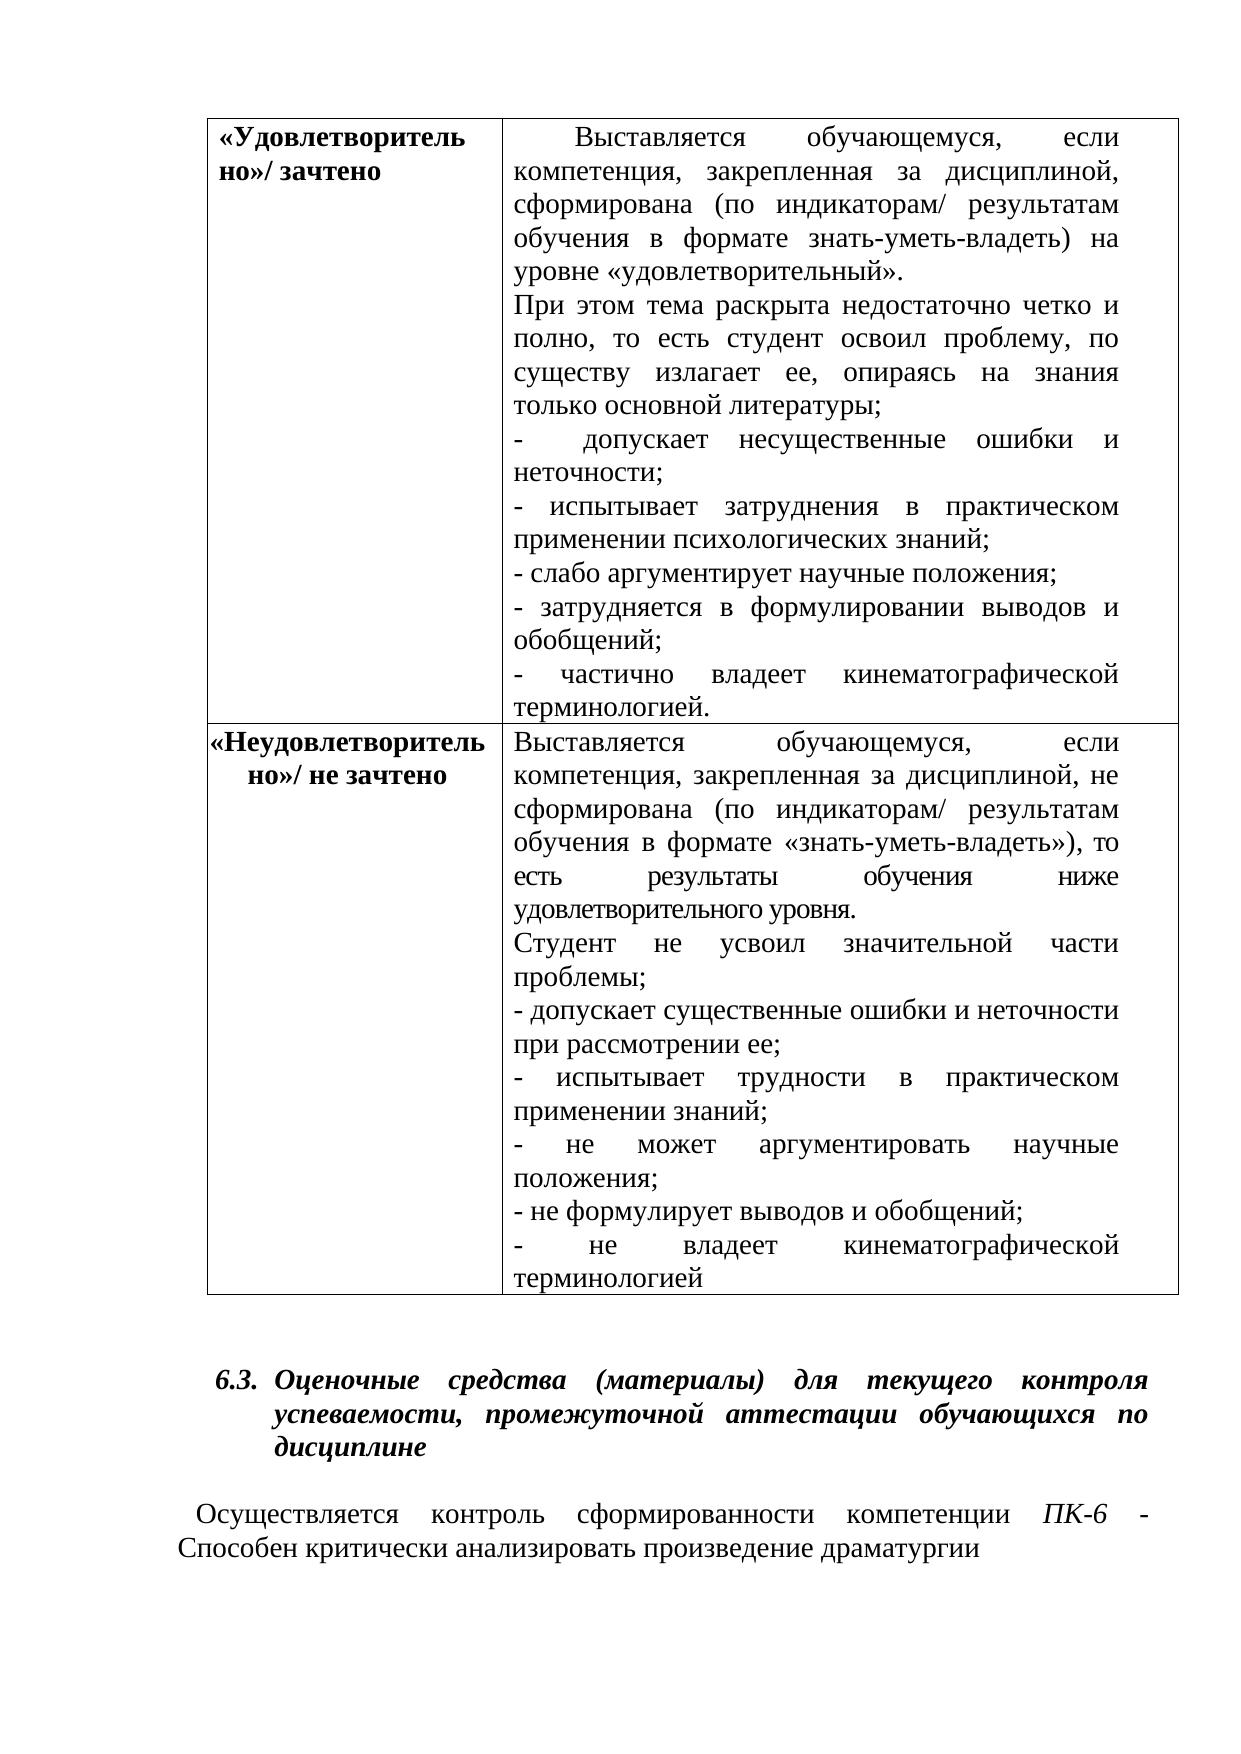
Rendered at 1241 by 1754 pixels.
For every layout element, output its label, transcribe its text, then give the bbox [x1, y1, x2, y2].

table_cell Выставляется обучающемуся, если компетенция, закрепленная за дисциплиной, не сформирована (по индикаторам/ результатам обучения в формате «знать-уметь-владеть»), то есть результаты обучения ниже удовлетворительного уровня. Студент не усвоил значительной части проблемы; - допускает существенные ошибки и неточности при рассмотрении ее; - испытывает трудности в практическом применении знаний; - не может аргументировать научные положения; - не формулирует выводов и обобщений; - не владеет кинематографической терминологией [503, 724, 1178, 1294]
text Осуществляется контроль сформированности компетенции ПК-6 - Способен критически анализировать произведение драматургии [177, 1496, 1152, 1563]
table_cell Выставляется обучающемуся, если компетенция, закрепленная за дисциплиной, сформирована (по индикаторам/ результатам обучения в формате знать-уметь-владеть) на уровне «удовлетворительный». При этом тема раскрыта недостаточно четко и полно, то есть студент освоил проблему, по существу излагает ее, опираясь на знания только основной литературы; - допускает несущественные ошибки и неточности; - испытывает затруднения в практическом применении психологических знаний; - слабо аргументирует научные положения; - затрудняется в формулировании выводов и обобщений; - частично владеет кинематографической терминологией. [503, 119, 1178, 723]
table_cell «Неудовлетворительно»/ не зачтено [208, 724, 502, 1294]
table_cell «Удовлетворительно»/ зачтено [208, 119, 502, 723]
list Оценочные средства (материалы) для текущего контроля успеваемости, промежуточной аттестации обучающихся по дисциплине [215, 1362, 1152, 1463]
